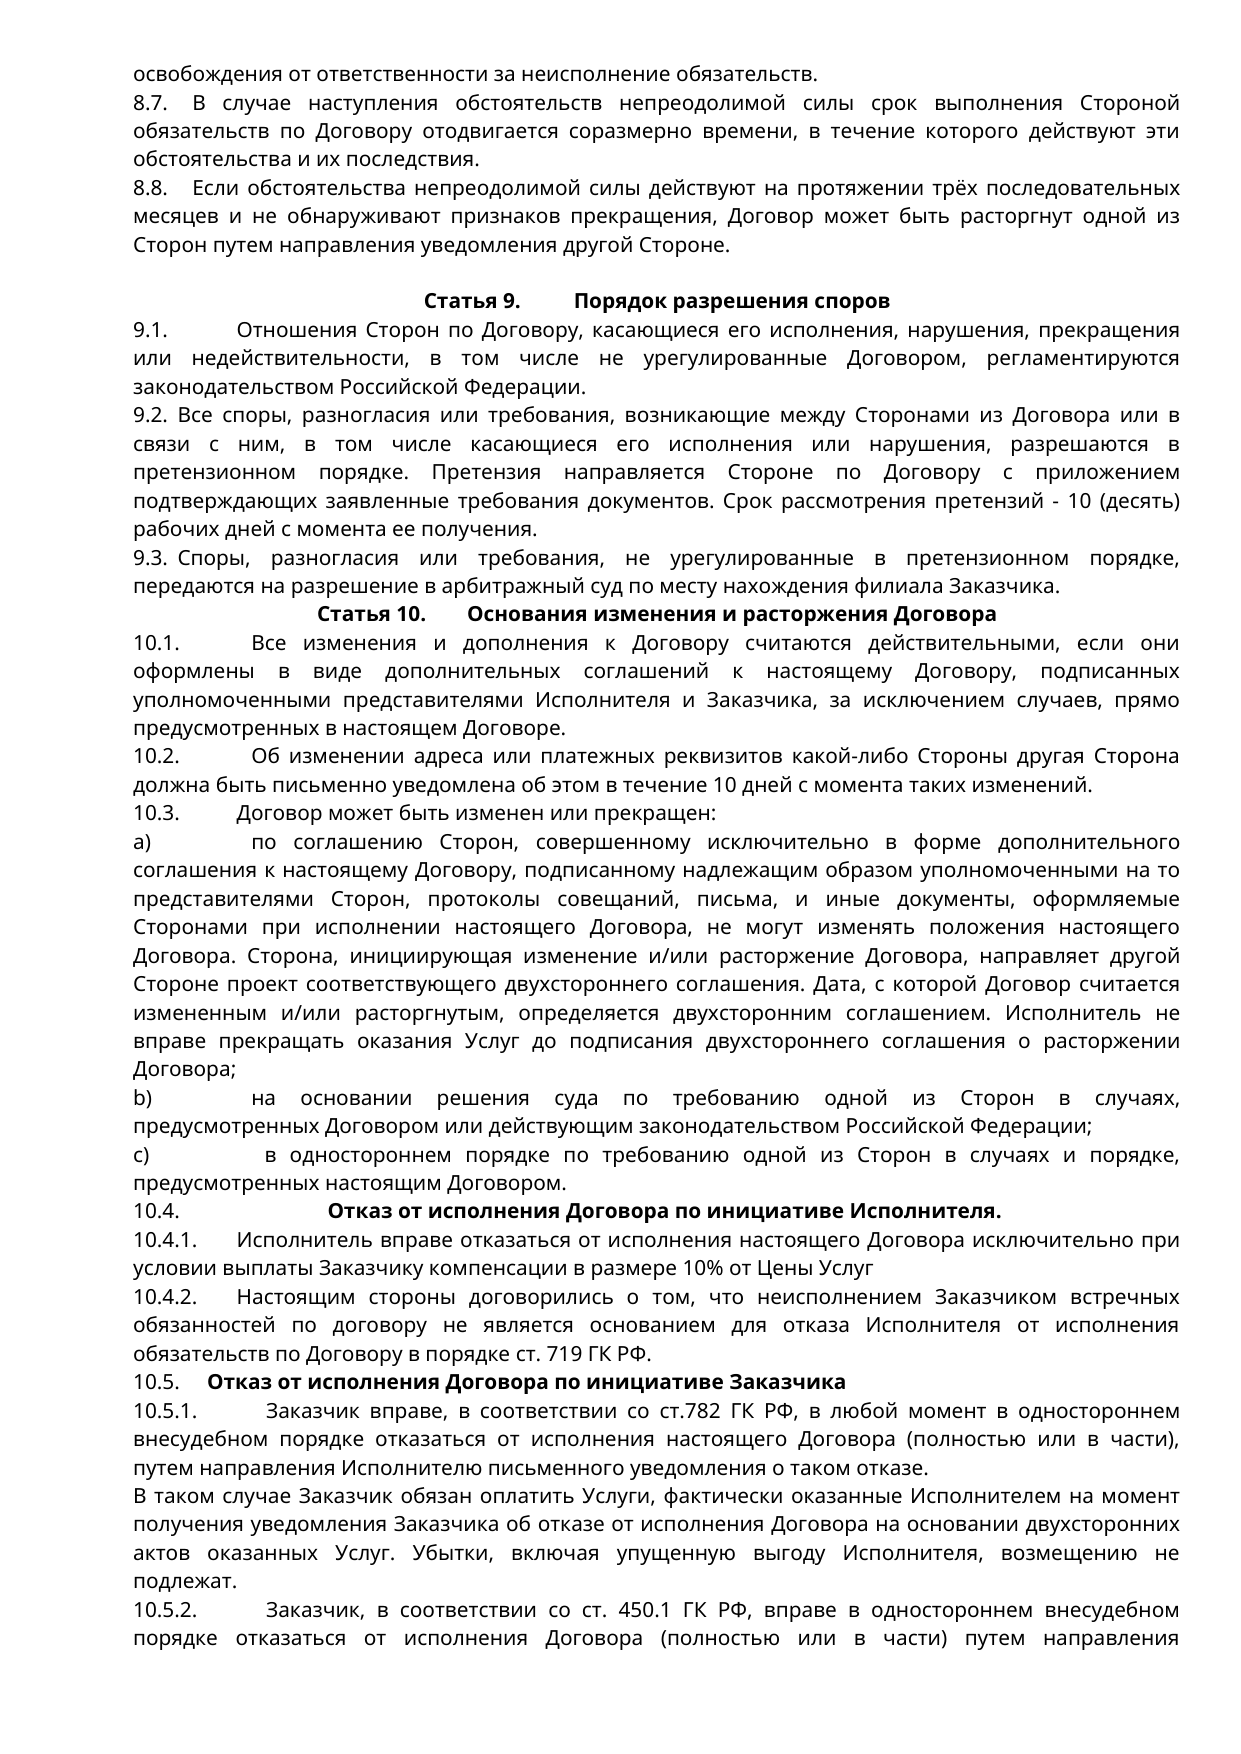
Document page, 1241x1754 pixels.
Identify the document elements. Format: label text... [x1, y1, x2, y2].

list в одностороннем порядке по требованию одной из Сторон в случаях и порядке, предусмотренных настоящим Договором. [133, 1140, 1181, 1197]
list по соглашению Сторон, совершенному исключительно в форме дополнительного соглашения к настоящему Договору, подписанному надлежащим образом уполномоченными на то представителями Сторон, протоколы совещаний, письма, и иные документы, оформляемые Сторонами при исполнении настоящего Договора, не могут изменять положения настоящего Договора. Сторона, инициирующая изменение и/или расторжение Договора, направляет другой Стороне проект соответствующего двухстороннего соглашения. Дата, с которой Договор считается измененным и/или расторгнутым, определяется двухсторонним соглашением. Исполнитель не вправе прекращать оказания Услуг до подписания двухстороннего соглашения о расторжении Договора; [133, 827, 1181, 1083]
list Отношения Сторон по Договору, касающиеся его исполнения, нарушения, прекращения или недействительности, в том числе не урегулированные Договором, регламентируются законодательством Российской Федерации. [133, 315, 1181, 400]
subtitle Если обстоятельства непреодолимой силы действуют на протяжении трёх последовательных месяцев и не обнаруживают признаков прекращения, Договор может быть расторгнут одной из Сторон путем направления уведомления другой Стороне. [133, 173, 1181, 258]
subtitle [133, 59, 1181, 88]
list Все изменения и дополнения к Договору считаются действительными, если они оформлены в виде дополнительных соглашений к настоящему Договору, подписанных уполномоченными представителями Исполнителя и Заказчика, за исключением случаев, прямо предусмотренных в настоящем Договоре. [133, 628, 1181, 742]
list Заказчик вправе, в соответствии со ст.782 ГК РФ, в любой момент в одностороннем внесудебном порядке отказаться от исполнения настоящего Договора (полностью или в части), путем направления Исполнителю письменного уведомления о таком отказе. [133, 1396, 1181, 1481]
list Договор может быть изменен или прекращен: [133, 798, 1181, 827]
list Настоящим стороны договорились о том, что неисполнением Заказчиком встречных обязанностей по договору не является основанием для отказа Исполнителя от исполнения обязательств по Договору в порядке ст. 719 ГК РФ. [133, 1282, 1181, 1367]
list Отказ от исполнения Договора по инициативе Исполнителя. [133, 1197, 1181, 1225]
list В таком случае Заказчик обязан оплатить Услуги, фактически оказанные Исполнителем на момент получения уведомления Заказчика об отказе от исполнения Договора на основании двухсторонних актов оказанных Услуг. Убытки, включая упущенную выгоду Исполнителя, возмещению не подлежат. [133, 1481, 1181, 1595]
list Об изменении адреса или платежных реквизитов какой-либо Стороны другая Сторона должна быть письменно уведомлена об этом в течение 10 дней с момента таких изменений. [133, 742, 1181, 798]
list Отказ от исполнения Договора по инициативе Заказчика [133, 1367, 1181, 1396]
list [133, 1595, 1181, 1652]
subtitle Основания изменения и расторжения Договора [133, 599, 1181, 628]
subtitle В случае наступления обстоятельств непреодолимой силы срок выполнения Стороной обязательств по Договору отодвигается соразмерно времени, в течение которого действуют эти обстоятельства и их последствия. [133, 88, 1181, 173]
list Споры, разногласия или требования, не урегулированные в претензионном порядке, передаются на разрешение в арбитражный суд по месту нахождения филиала Заказчика. [133, 543, 1181, 599]
subtitle Порядок разрешения споров [133, 287, 1181, 315]
list Все споры, разногласия или требования, возникающие между Сторонами из Договора или в связи с ним, в том числе касающиеся его исполнения или нарушения, разрешаются в претензионном порядке. Претензия направляется Стороне по Договору с приложением подтверждающих заявленные требования документов. Срок рассмотрения претензий - 10 (десять) рабочих дней с момента ее получения. [133, 400, 1181, 543]
list на основании решения суда по требованию одной из Сторон в случаях, предусмотренных Договором или действующим законодательством Российской Федерации; [133, 1083, 1181, 1140]
list Исполнитель вправе отказаться от исполнения настоящего Договора исключительно при условии выплаты Заказчику компенсации в размере 10% от Цены Услуг [133, 1225, 1181, 1282]
